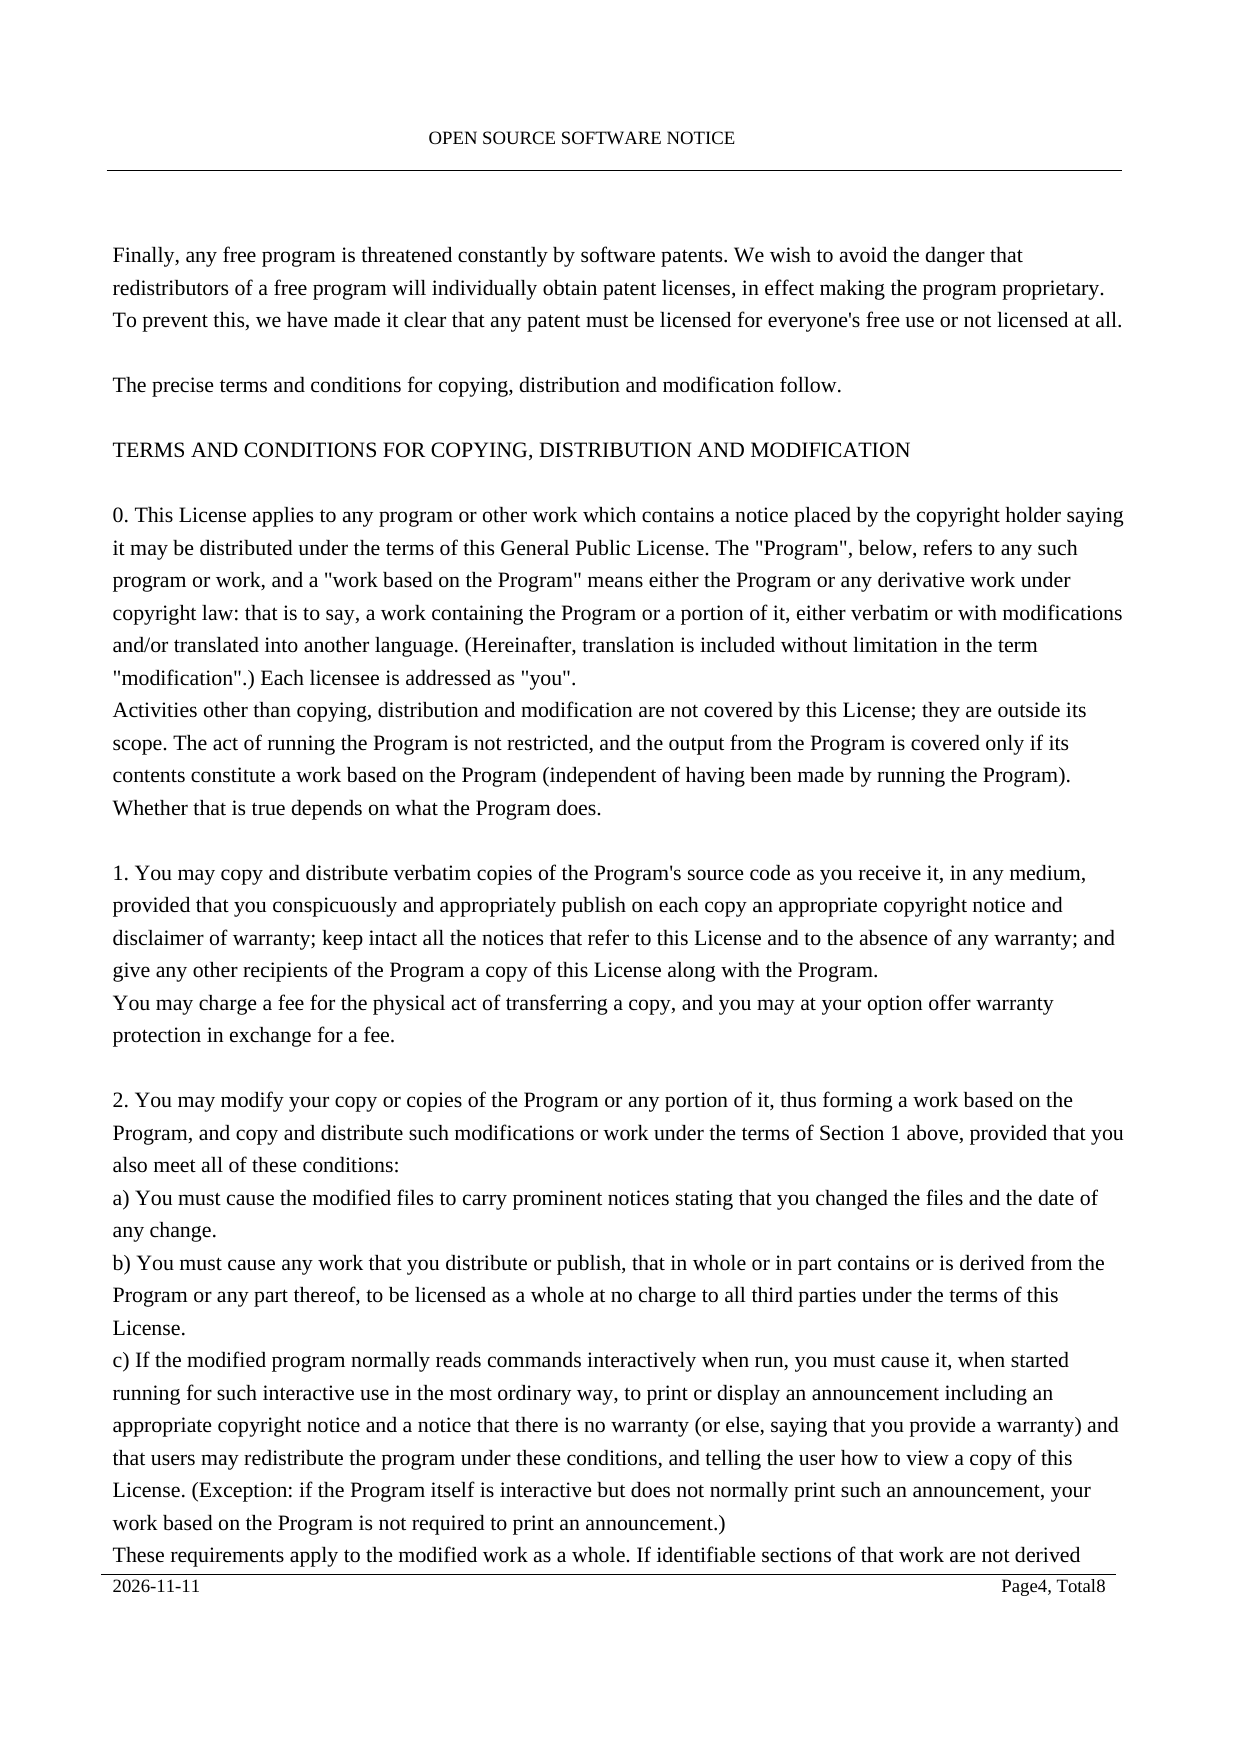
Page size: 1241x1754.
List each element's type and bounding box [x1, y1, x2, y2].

text [112, 206, 1128, 1571]
